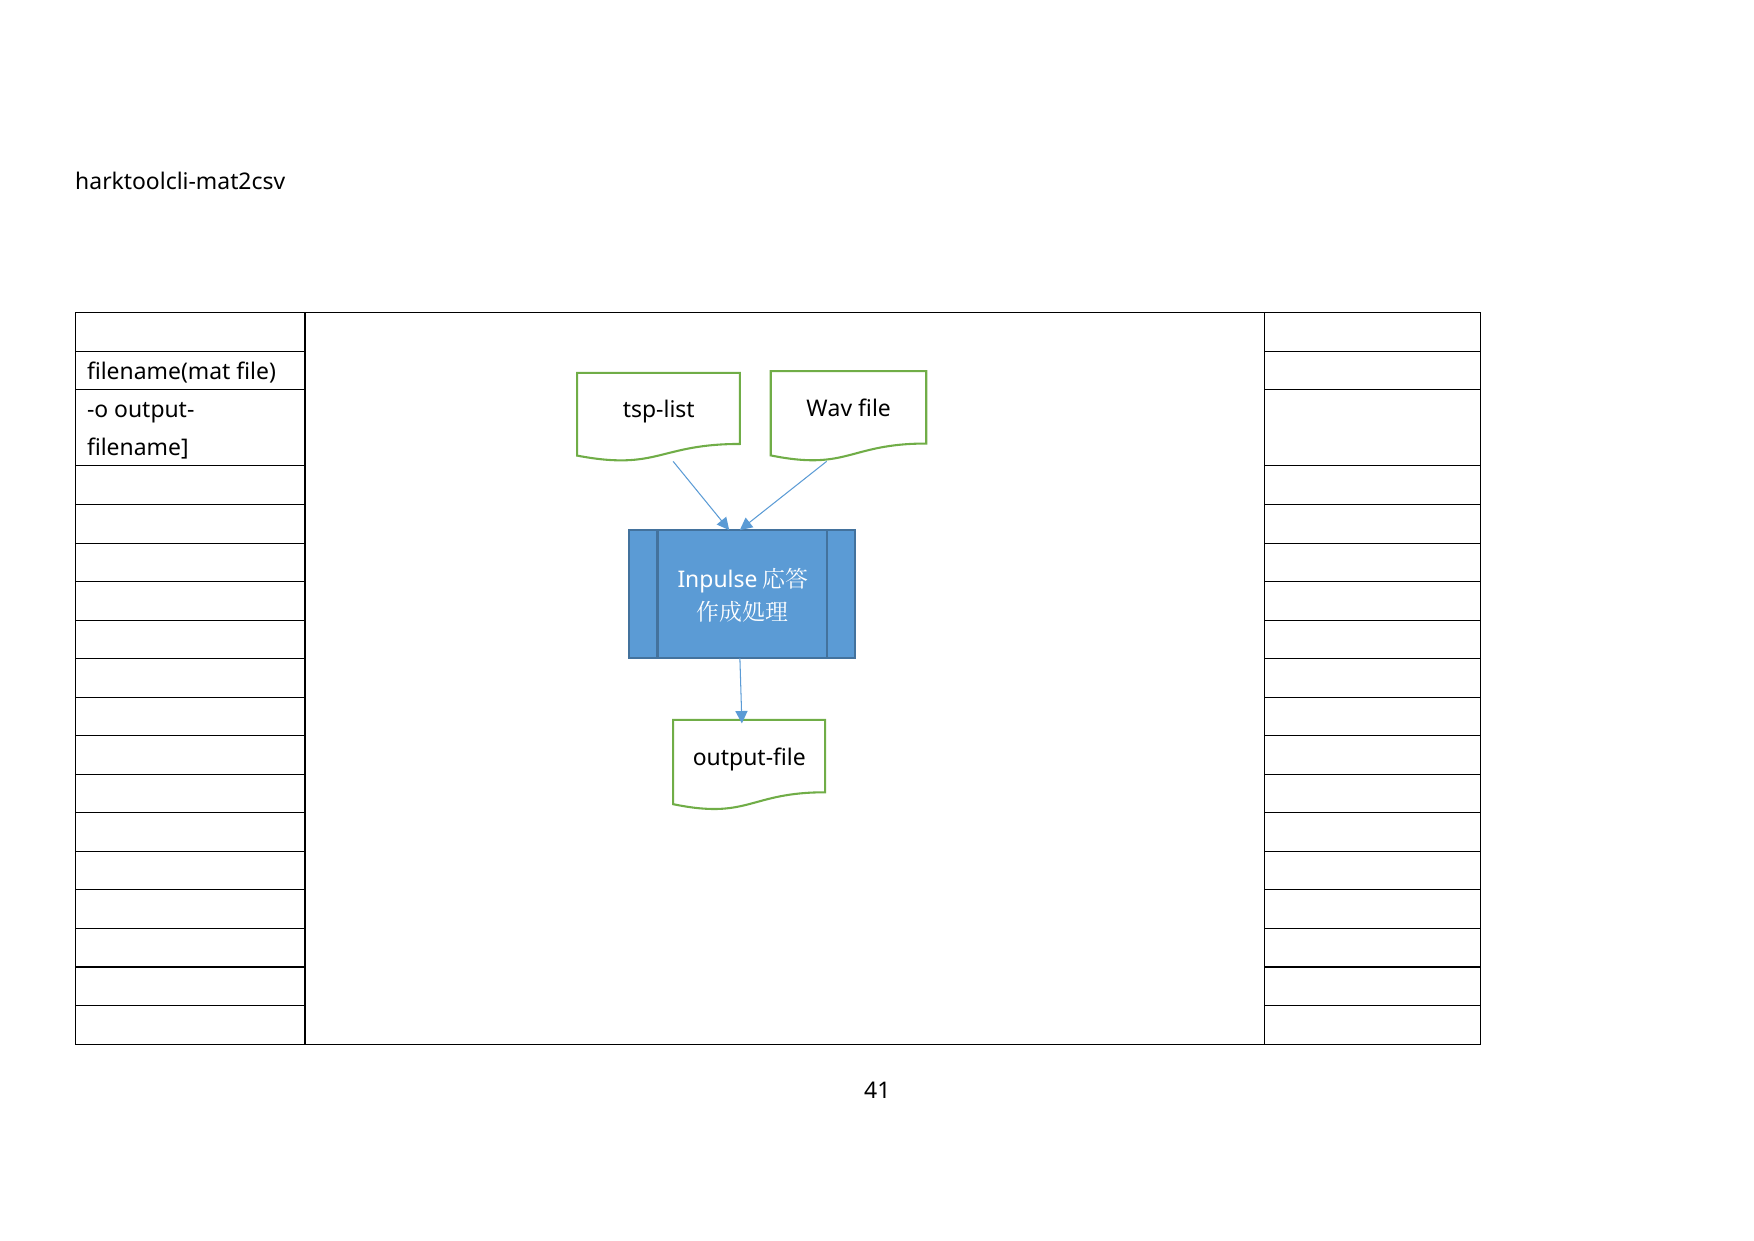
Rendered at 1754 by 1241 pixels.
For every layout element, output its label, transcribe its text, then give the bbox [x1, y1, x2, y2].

table_cell [76, 968, 304, 1005]
table_cell [1265, 390, 1480, 465]
table_header [1265, 313, 1480, 351]
table_cell [1265, 505, 1480, 542]
table_header [306, 313, 1264, 1043]
table_cell [76, 466, 304, 504]
table_cell [76, 929, 304, 966]
table_cell [76, 890, 304, 928]
table_cell [1265, 659, 1480, 697]
table_cell [76, 698, 304, 735]
table_cell [76, 582, 304, 619]
table_cell [1265, 813, 1480, 851]
table_cell [1265, 890, 1480, 928]
table_cell [76, 852, 304, 889]
table_cell [76, 813, 304, 851]
table_cell [76, 659, 304, 697]
table_cell [1265, 736, 1480, 774]
table_cell [1265, 544, 1480, 581]
table_cell [1265, 466, 1480, 504]
table_cell [1265, 929, 1480, 966]
table_cell [76, 505, 304, 542]
table_cell [76, 775, 304, 812]
table_header [76, 313, 304, 351]
table_cell [76, 621, 304, 658]
table_cell [76, 1006, 304, 1043]
table_cell [1265, 775, 1480, 812]
table_cell [76, 736, 304, 774]
table_cell [1265, 621, 1480, 658]
table_cell [1265, 1006, 1480, 1043]
text harktoolcli-mat2csv [75, 162, 1679, 200]
table_cell [1265, 582, 1480, 619]
table_cell [76, 544, 304, 581]
table_cell [1265, 698, 1480, 735]
table_cell -o output-filename] [76, 390, 304, 465]
table_cell [1265, 352, 1480, 389]
table_cell filename(mat file) [76, 352, 304, 389]
table_cell [1265, 852, 1480, 889]
table_cell [1265, 968, 1480, 1005]
